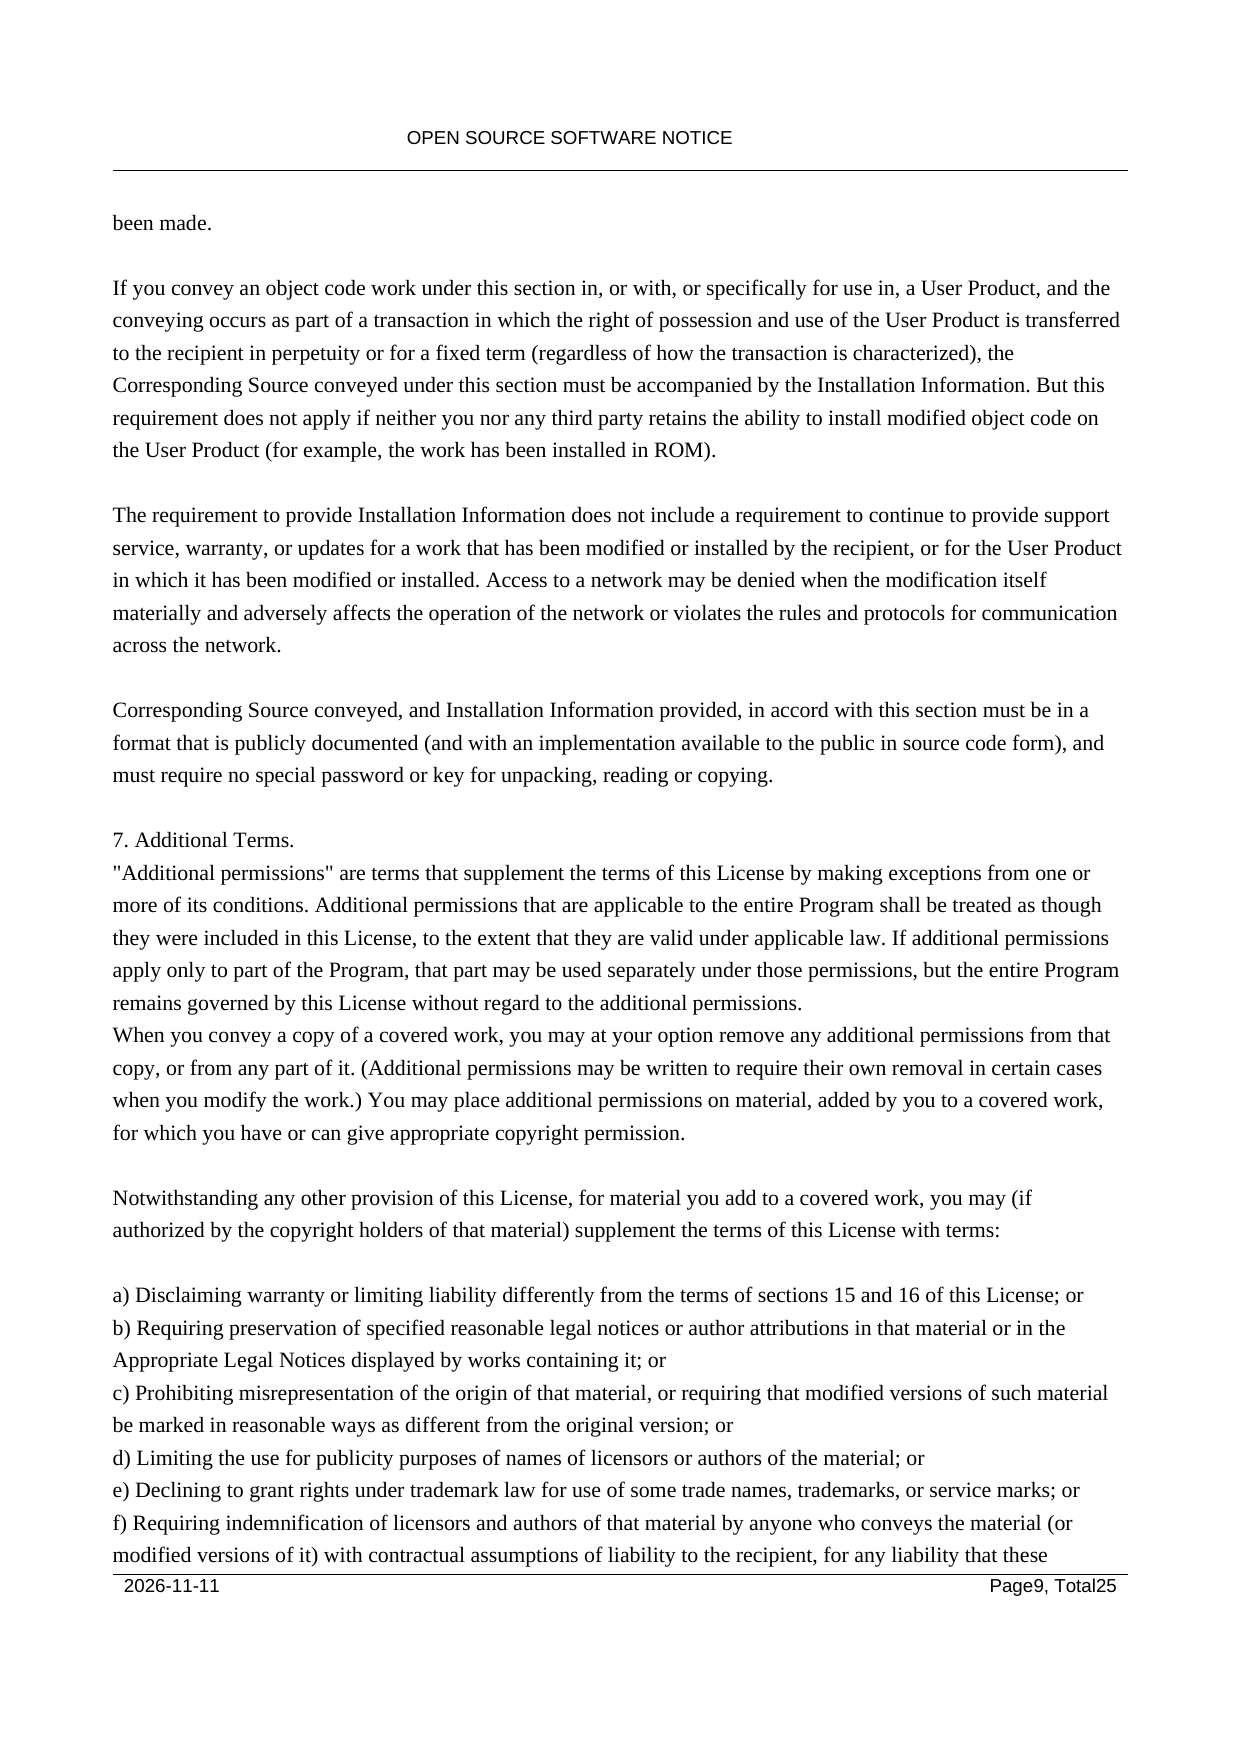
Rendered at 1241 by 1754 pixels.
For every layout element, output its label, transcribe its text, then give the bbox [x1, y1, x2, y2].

text d) Limiting the use for publicity purposes of names of licensors or authors of the material; or [112, 1441, 1128, 1474]
text Corresponding Source conveyed, and Installation Information provided, in accord with this section must be in a format that is publicly documented (and with an implementation available to the public in source code form), and must require no special password or key for unpacking, reading or copying. [112, 694, 1128, 791]
text 7. Additional Terms. [112, 824, 1128, 856]
text The requirement to provide Installation Information does not include a requirement to continue to provide support service, warranty, or updates for a work that has been modified or installed by the recipient, or for the User Product in which it has been modified or installed. Access to a network may be denied when the modification itself materially and adversely affects the operation of the network or violates the rules and protocols for communication across the network. [112, 499, 1128, 661]
text b) Requiring preservation of specified reasonable legal notices or author attributions in that material or in the Appropriate Legal Notices displayed by works containing it; or [112, 1311, 1128, 1376]
text c) Prohibiting misrepresentation of the origin of that material, or requiring that modified versions of such material be marked in reasonable ways as different from the original version; or [112, 1376, 1128, 1441]
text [112, 206, 1128, 239]
text "Additional permissions" are terms that supplement the terms of this License by making exceptions from one or more of its conditions. Additional permissions that are applicable to the entire Program shall be treated as though they were included in this License, to the extent that they are valid under applicable law. If additional permissions apply only to part of the Program, that part may be used separately under those permissions, but the entire Program remains governed by this License without regard to the additional permissions. [112, 856, 1128, 1019]
text If you convey an object code work under this section in, or with, or specifically for use in, a User Product, and the conveying occurs as part of a transaction in which the right of possession and use of the User Product is transferred to the recipient in perpetuity or for a fixed term (regardless of how the transaction is characterized), the Corresponding Source conveyed under this section must be accompanied by the Installation Information. But this requirement does not apply if neither you nor any third party retains the ability to install modified object code on the User Product (for example, the work has been installed in ROM). [112, 271, 1128, 466]
text When you convey a copy of a covered work, you may at your option remove any additional permissions from that copy, or from any part of it. (Additional permissions may be written to require their own removal in certain cases when you modify the work.) You may place additional permissions on material, added by you to a covered work, for which you have or can give appropriate copyright permission. [112, 1019, 1128, 1149]
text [112, 1506, 1128, 1571]
text Notwithstanding any other provision of this License, for material you add to a covered work, you may (if authorized by the copyright holders of that material) supplement the terms of this License with terms: [112, 1181, 1128, 1246]
text a) Disclaiming warranty or limiting liability differently from the terms of sections 15 and 16 of this License; or [112, 1279, 1128, 1311]
text e) Declining to grant rights under trademark law for use of some trade names, trademarks, or service marks; or [112, 1474, 1128, 1506]
